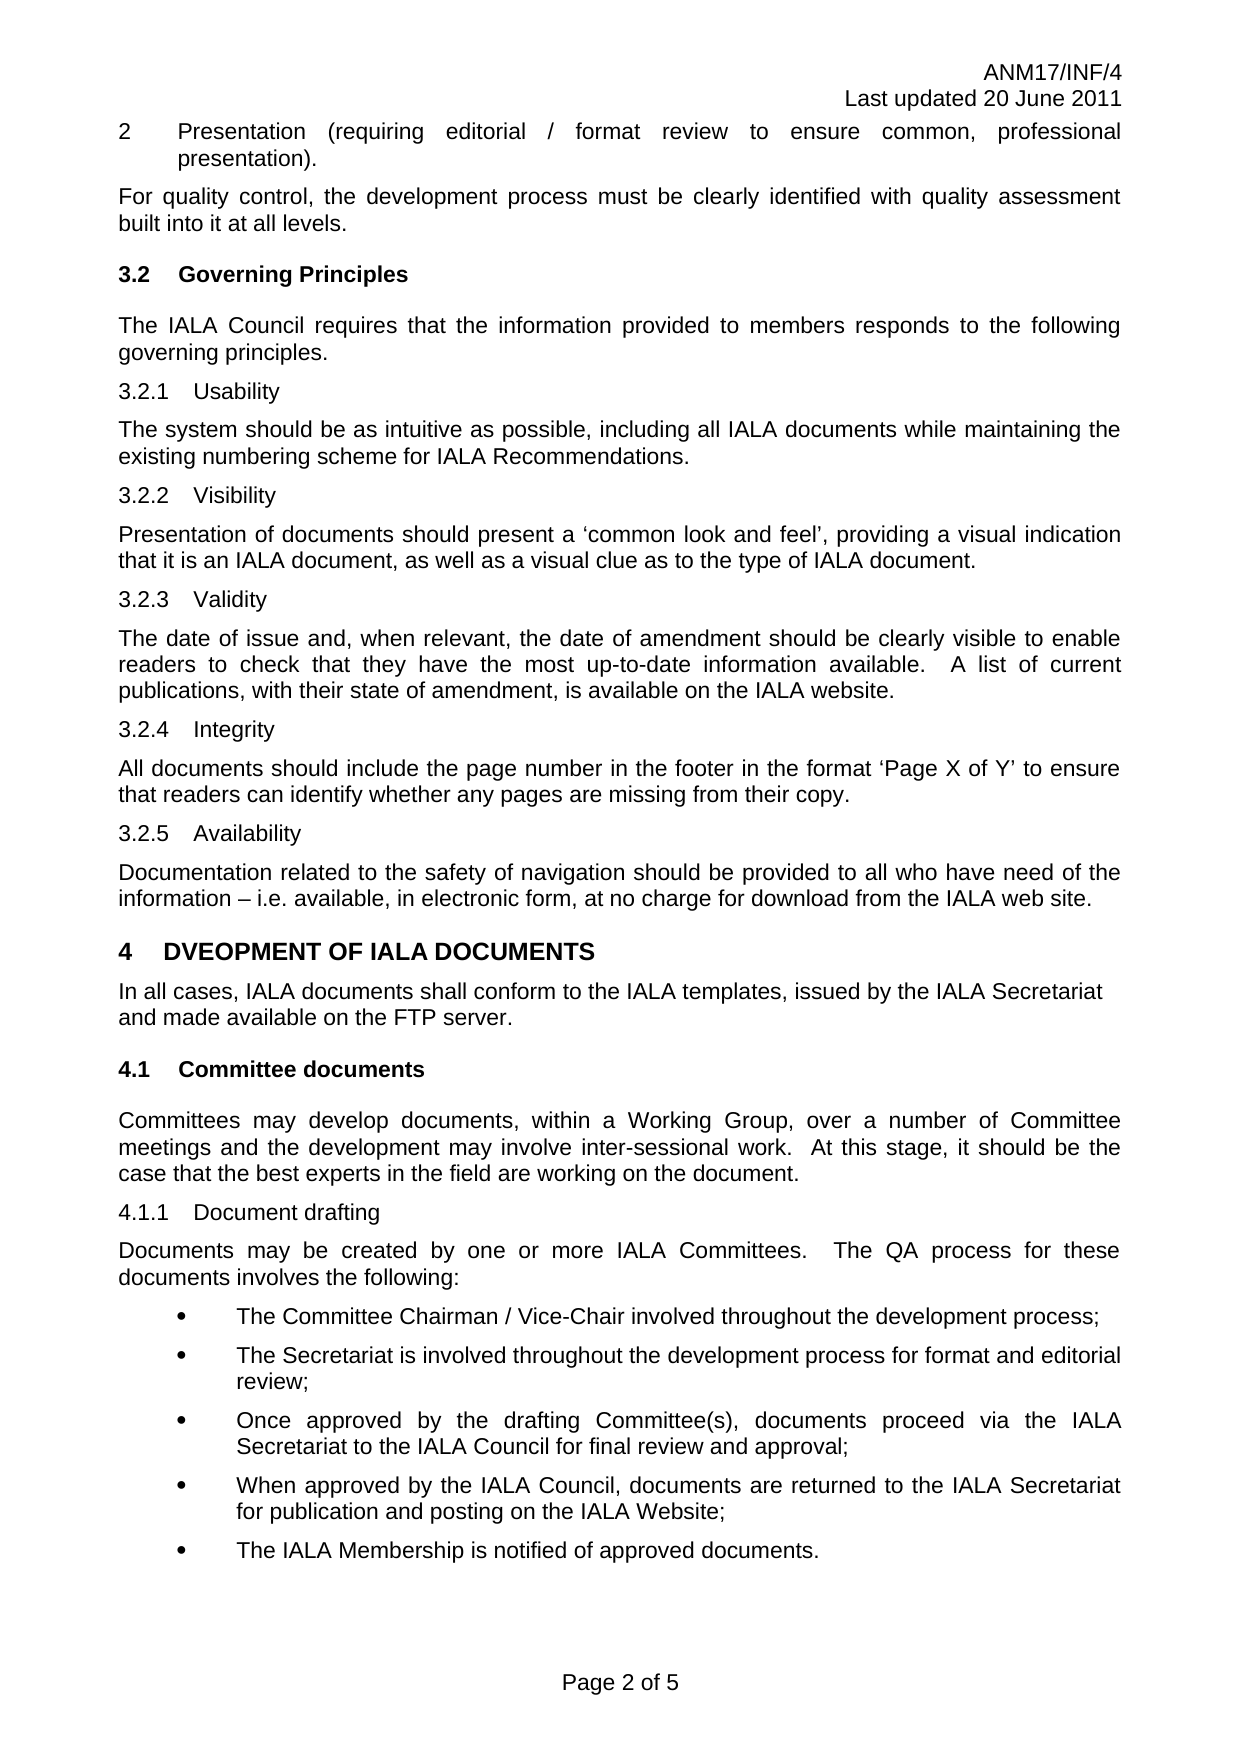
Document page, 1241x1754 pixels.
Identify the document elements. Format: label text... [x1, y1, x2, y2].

list Presentation (requiring editorial / format review to ensure common, professional presentation). [118, 118, 1122, 171]
subtitle Governing Principles [118, 261, 1122, 287]
text Committees may develop documents, within a Working Group, over a number of Committee meetings and the development may involve inter-sessional work. At this stage, it should be the case that the best experts in the field are working on the document. [118, 1107, 1122, 1186]
text Documents may be created by one or more IALA Committees. The QA process for these documents involves the following: [118, 1237, 1122, 1290]
subtitle Integrity [118, 716, 1122, 742]
text The Secretariat is involved throughout the development process for format and editorial review; [177, 1342, 1122, 1394]
text The date of issue and, when relevant, the date of amendment should be clearly visible to enable readers to check that they have the most up-to-date information available. A list of current publications, with their state of amendment, is available on the IALA website. [118, 624, 1122, 704]
subtitle Document drafting [118, 1199, 1122, 1225]
subtitle Availability [118, 820, 1122, 847]
text The IALA Council requires that the information provided to members responds to the following governing principles. [118, 312, 1122, 365]
text In all cases, IALA documents shall conform to the IALA templates, issued by the IALA Secretariat and made available on the FTP server. [118, 978, 1122, 1031]
subtitle Usability [118, 378, 1122, 404]
subtitle Committee documents [118, 1056, 1122, 1082]
text When approved by the IALA Council, documents are returned to the IALA Secretariat for publication and posting on the IALA Website; [177, 1472, 1122, 1525]
text For quality control, the development process must be clearly identified with quality assessment built into it at all levels. [118, 183, 1122, 236]
subtitle Dveopment of IALA Documents [118, 937, 1122, 966]
subtitle Validity [118, 586, 1122, 612]
text Presentation of documents should present a ‘common look and feel’, providing a visual indication that it is an IALA document, as well as a visual clue as to the type of IALA document. [118, 521, 1122, 573]
text Once approved by the drafting Committee(s), documents proceed via the IALA Secretariat to the IALA Council for final review and approval; [177, 1407, 1122, 1459]
text Documentation related to the safety of navigation should be provided to all who have need of the information – i.e. available, in electronic form, at no charge for download from the IALA web site. [118, 859, 1122, 912]
text The system should be as intuitive as possible, including all IALA documents while maintaining the existing numbering scheme for IALA Recommendations. [118, 416, 1122, 469]
text The IALA Membership is notified of approved documents. [177, 1537, 1122, 1563]
subtitle Visibility [118, 482, 1122, 508]
text The Committee Chairman / Vice-Chair involved throughout the development process; [177, 1303, 1122, 1329]
text All documents should include the page number in the footer in the format ‘Page X of Y’ to ensure that readers can identify whether any pages are missing from their copy. [118, 755, 1122, 808]
